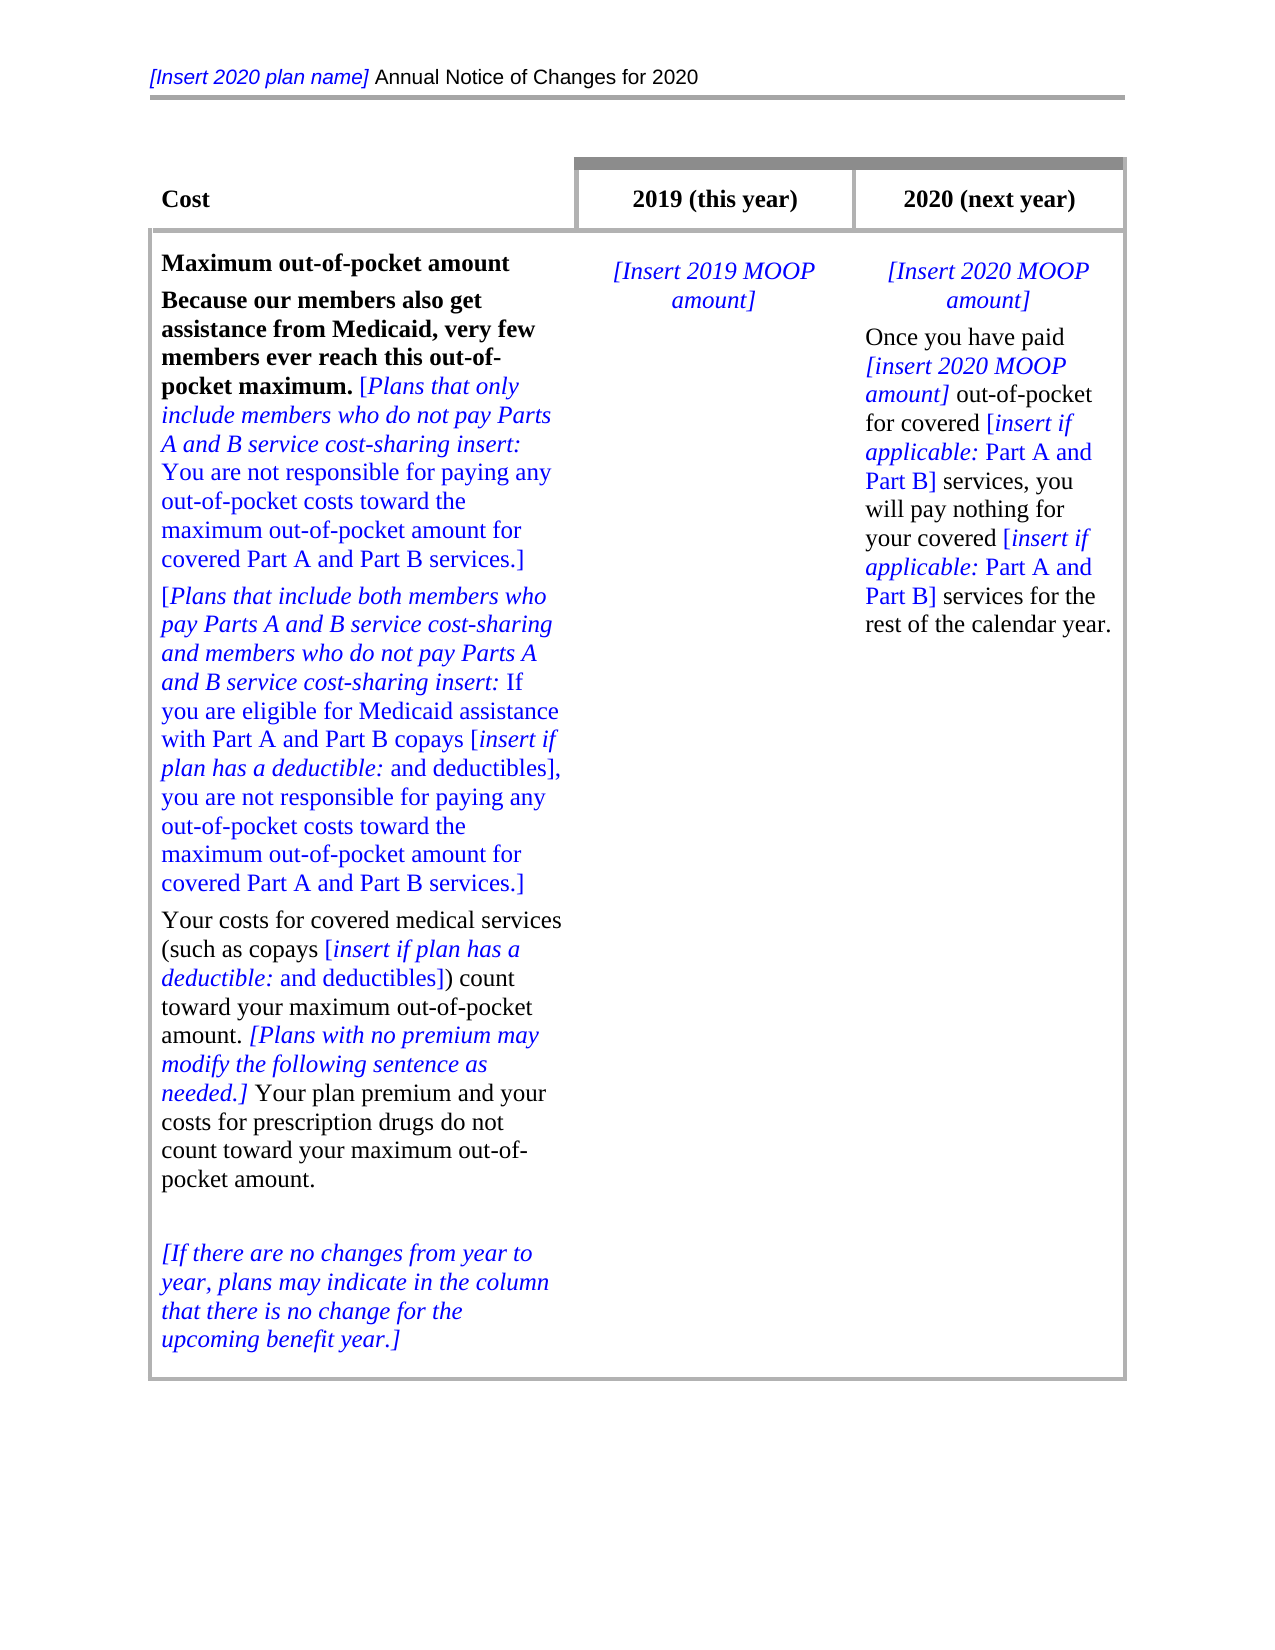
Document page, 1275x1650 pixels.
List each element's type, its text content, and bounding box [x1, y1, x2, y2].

table_cell [Insert 2020 MOOP amount] Once you have paid [insert 2020 MOOP amount] out-of-pocket for covered [insert if applicable: Part A and Part B] services, you will pay nothing for your covered [insert if applicable: Part A and Part B] services for the rest of the calendar year. [854, 233, 1123, 1377]
table_header Cost [150, 157, 574, 228]
table_header 2020 (next year) [856, 170, 1123, 228]
table_cell Maximum out-of-pocket amount Because our members also get assistance from Medicaid, very few members ever reach this out-of-pocket maximum. [Plans that only include members who do not pay Parts A and B service cost-sharing insert: You are not responsible for paying any out-of-pocket costs toward the maximum out-of-pocket amount for covered Part A and Part B services.] [Plans that include both members who pay Parts A and B service cost-sharing and members who do not pay Parts A and B service cost-sharing insert: If you are eligible for Medicaid assistance with Part A and Part B copays [insert if plan has a deductible: and deductibles], you are not responsible for paying any out-of-pocket costs toward the maximum out-of-pocket amount for covered Part A and Part B services.] Your costs for covered medical services (such as copays [insert if plan has a deductible: and deductibles]) count toward your maximum out-of-pocket amount. [Plans with no premium may modify the following sentence as needed.] Your plan premium and your costs for prescription drugs do not count toward your maximum out-of-pocket amount. [If there are no changes from year to year, plans may indicate in the column that there is no change for the upcoming benefit year.] [152, 229, 576, 1377]
table_header 2019 (this year) [579, 170, 852, 228]
table_cell [Insert 2019 MOOP amount] [576, 233, 854, 1377]
